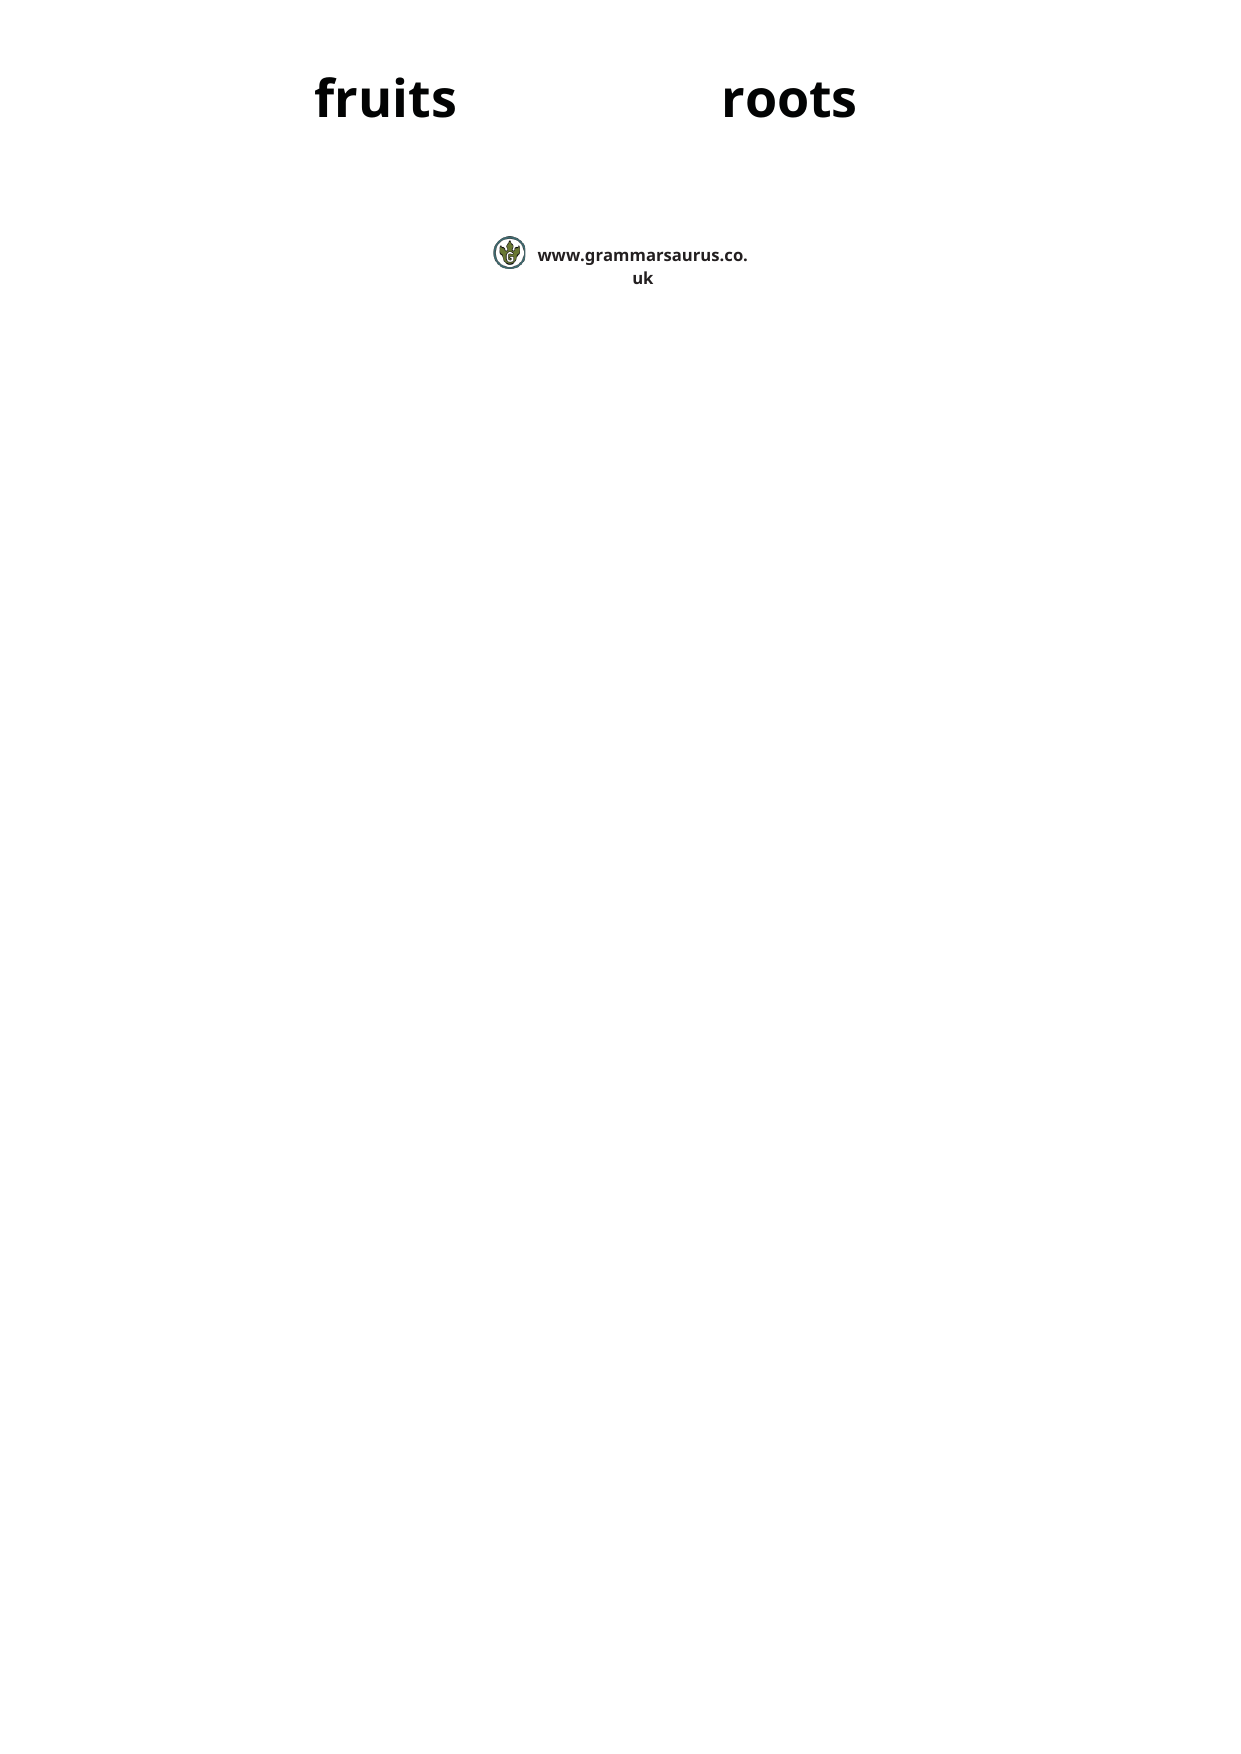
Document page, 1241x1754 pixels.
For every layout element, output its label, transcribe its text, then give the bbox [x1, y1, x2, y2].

picture [493, 236, 526, 269]
text www.grammarsaurus.co.uk [532, 244, 753, 289]
text fruits roots [314, 62, 1153, 133]
